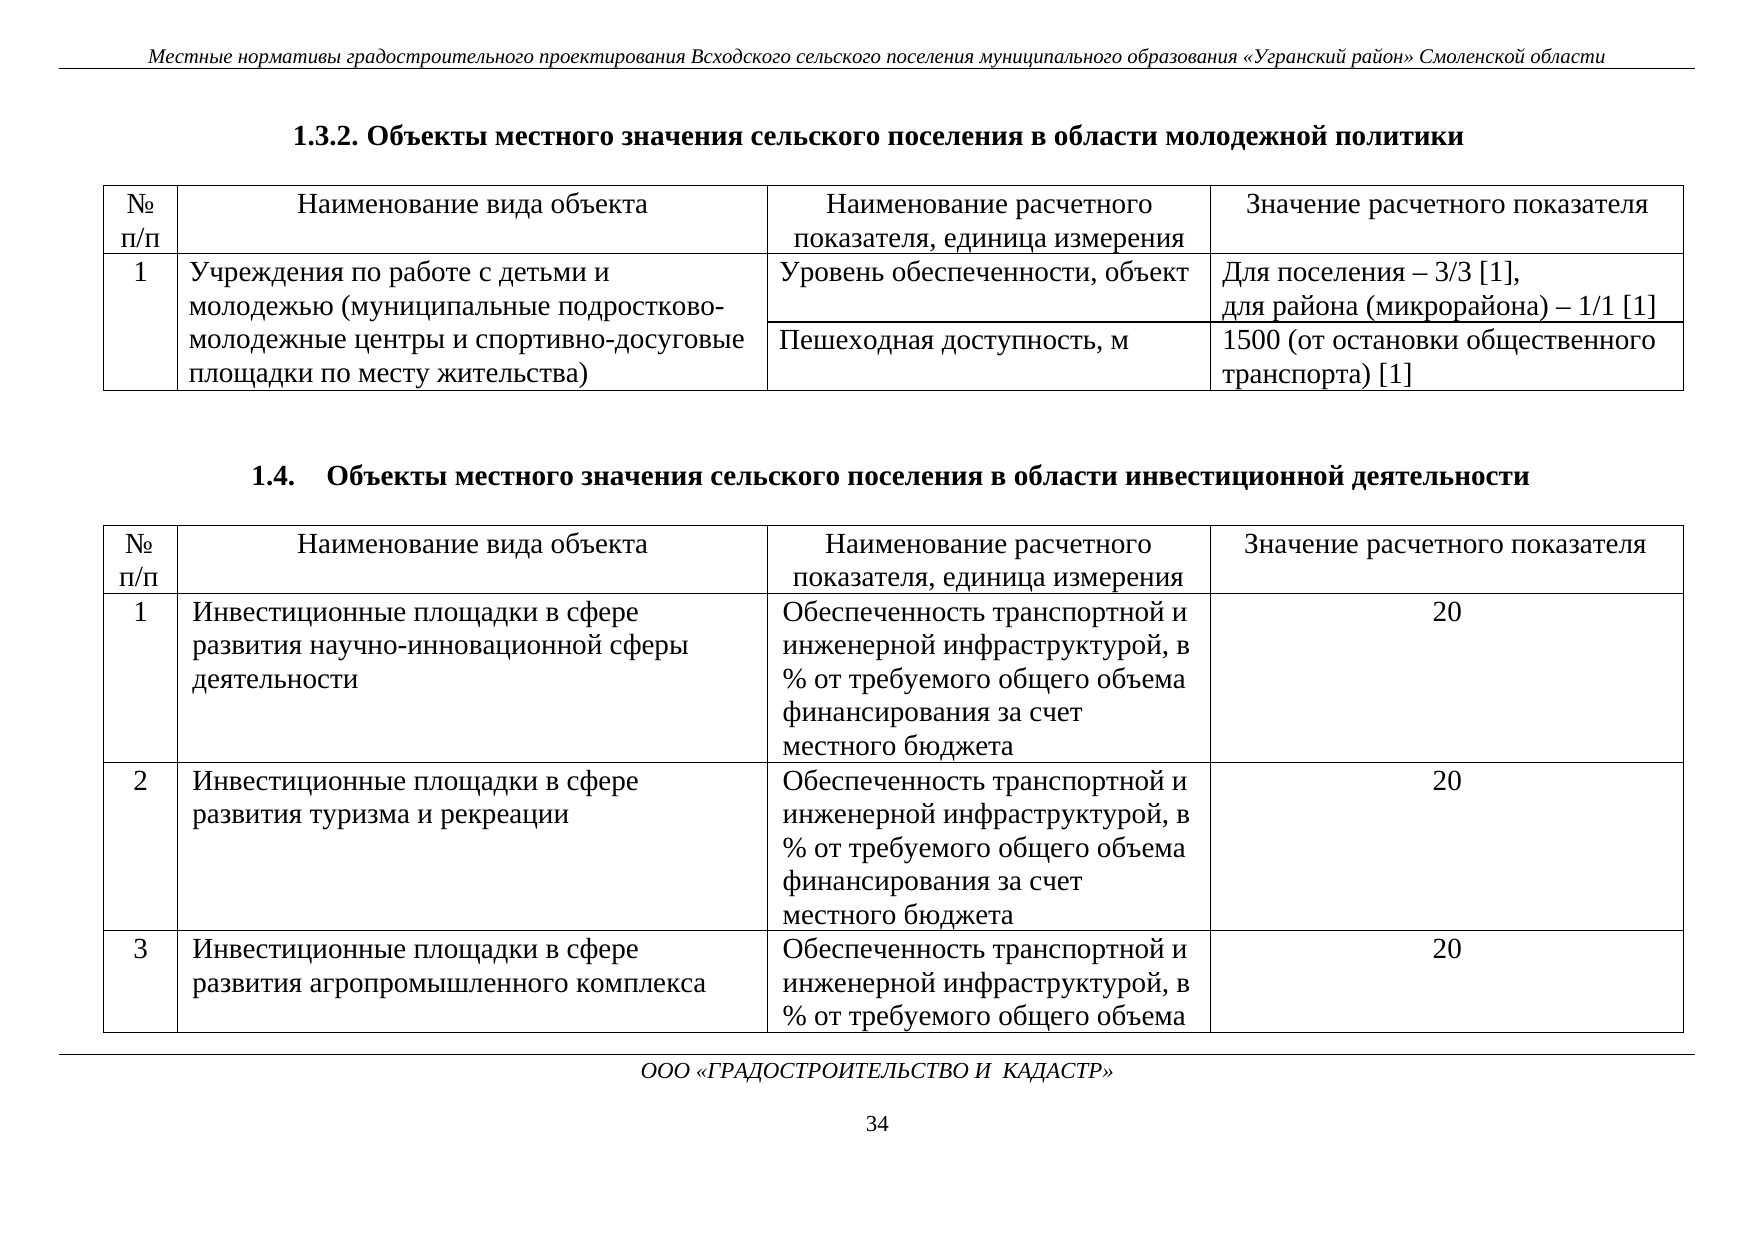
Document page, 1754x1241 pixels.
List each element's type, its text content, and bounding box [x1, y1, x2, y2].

table_cell 20 [1211, 931, 1683, 1032]
table_header № п/п [104, 186, 177, 253]
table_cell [768, 931, 1210, 1032]
table_header Наименование расчетного показателя, единица измерения [768, 186, 1210, 253]
table_header Наименование расчетного показателя, единица измерения [768, 526, 1210, 593]
table_header Значение расчетного показателя [1211, 186, 1683, 253]
table_header Наименование вида объекта [178, 526, 767, 593]
table_cell Инвестиционные площадки в сфере развития туризма и рекреации [178, 763, 767, 930]
table_cell Обеспеченность транспортной и инженерной инфраструктурой, в % от требуемого общего объема финансирования за счет местного бюджета [768, 594, 1210, 762]
table_cell Для поселения – 3/3 [1], для района (микрорайона) – 1/1 [1] [1211, 254, 1683, 321]
table_cell Пешеходная доступность, м [768, 323, 1210, 389]
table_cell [178, 931, 767, 1032]
table_cell Учреждения по работе с детьми и молодежью (муниципальные подростково-молодежные центры и спортивно-досуговые площадки по месту жительства) [178, 254, 767, 389]
table_cell 2 [104, 763, 177, 930]
table_header № п/п [104, 526, 177, 593]
table_header Значение расчетного показателя [1211, 526, 1683, 593]
table_cell 1500 (от остановки общественного транспорта) [1] [1211, 323, 1683, 389]
table_cell Обеспеченность транспортной и инженерной инфраструктурой, в % от требуемого общего объема финансирования за счет местного бюджета [768, 763, 1210, 930]
table_cell 1 [104, 254, 177, 389]
table_cell Уровень обеспеченности, объект [768, 254, 1210, 321]
table_cell 1 [104, 594, 177, 762]
table_cell Инвестиционные площадки в сфере развития научно-инновационной сферы деятельности [178, 594, 767, 762]
list Объекты местного значения сельского поселения в области молодежной политики [59, 118, 1698, 152]
table_header Наименование вида объекта [178, 186, 767, 253]
table_cell 20 [1211, 763, 1683, 930]
table_cell 3 [104, 931, 177, 1032]
table_cell 20 [1211, 594, 1683, 762]
list Объекты местного значения сельского поселения в области инвестиционной деятельности [251, 458, 1576, 491]
